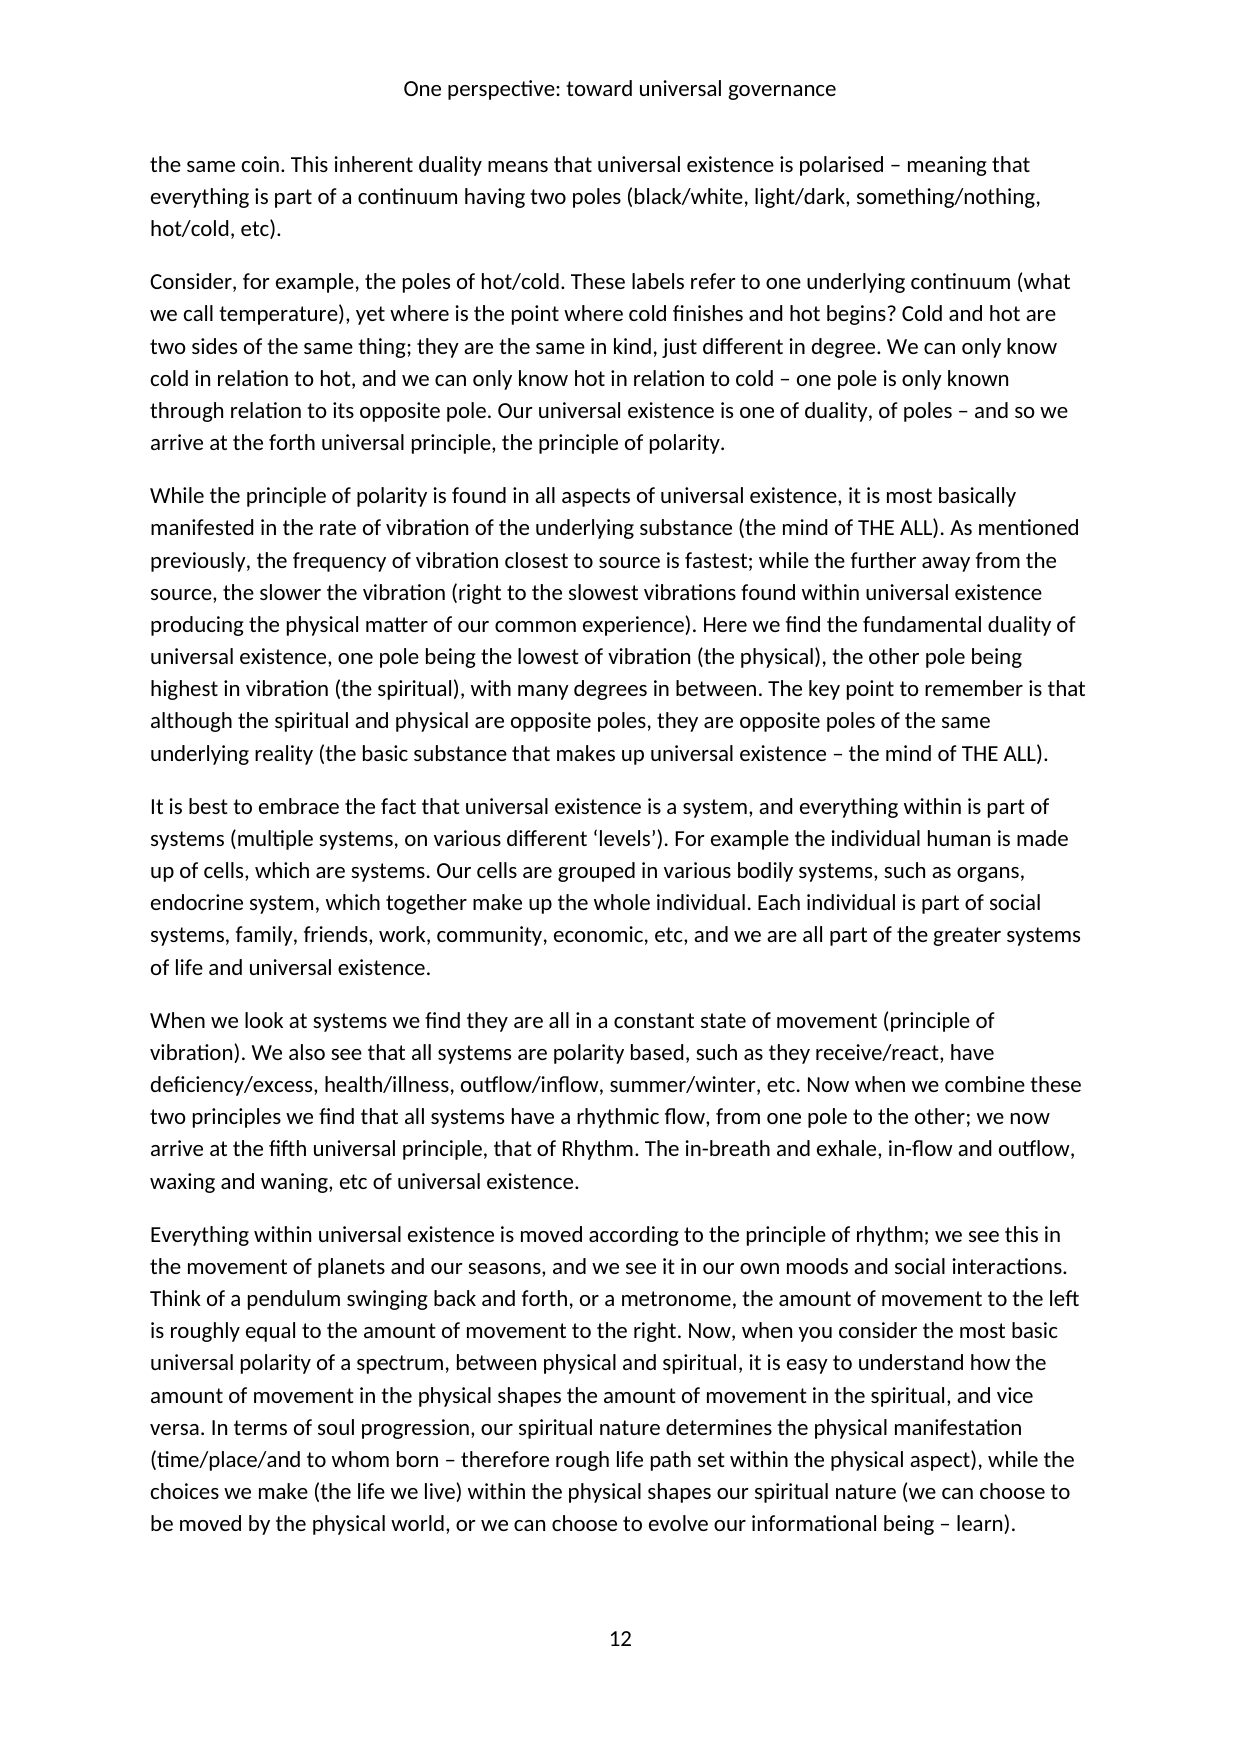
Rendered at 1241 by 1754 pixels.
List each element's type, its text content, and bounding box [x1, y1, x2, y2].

text While the principle of polarity is found in all aspects of universal existence, it is most basically manifested in the rate of vibration of the underlying substance (the mind of THE ALL). As mentioned previously, the frequency of vibration closest to source is fastest; while the further away from the source, the slower the vibration (right to the slowest vibrations found within universal existence producing the physical matter of our common experience). Here we find the fundamental duality of universal existence, one pole being the lowest of vibration (the physical), the other pole being highest in vibration (the spiritual), with many degrees in between. The key point to remember is that although the spiritual and physical are opposite poles, they are opposite poles of the same underlying reality (the basic substance that makes up universal existence – the mind of THE ALL). [150, 481, 1090, 767]
text Everything within universal existence is moved according to the principle of rhythm; we see this in the movement of planets and our seasons, and we see it in our own moods and social interactions. Think of a pendulum swinging back and forth, or a metronome, the amount of movement to the left is roughly equal to the amount of movement to the right. Now, when you consider the most basic universal polarity of a spectrum, between physical and spiritual, it is easy to understand how the amount of movement in the physical shapes the amount of movement in the spiritual, and vice versa. In terms of soul progression, our spiritual nature determines the physical manifestation (time/place/and to whom born – therefore rough life path set within the physical aspect), while the choices we make (the life we live) within the physical shapes our spiritual nature (we can choose to be moved by the physical world, or we can choose to evolve our informational being – learn). [150, 1220, 1090, 1537]
text When we look at systems we find they are all in a constant state of movement (principle of vibration). We also see that all systems are polarity based, such as they receive/react, have deficiency/excess, health/illness, outflow/inflow, summer/winter, etc. Now when we combine these two principles we find that all systems have a rhythmic flow, from one pole to the other; we now arrive at the fifth universal principle, that of Rhythm. The in-breath and exhale, in-flow and outflow, waxing and waning, etc of universal existence. [150, 1006, 1090, 1195]
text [150, 150, 1090, 242]
text Consider, for example, the poles of hot/cold. These labels refer to one underlying continuum (what we call temperature), yet where is the point where cold finishes and hot begins? Cold and hot are two sides of the same thing; they are the same in kind, just different in degree. We can only know cold in relation to hot, and we can only know hot in relation to cold – one pole is only known through relation to its opposite pole. Our universal existence is one of duality, of poles – and so we arrive at the forth universal principle, the principle of polarity. [150, 267, 1090, 456]
text It is best to embrace the fact that universal existence is a system, and everything within is part of systems (multiple systems, on various different ‘levels’). For example the individual human is made up of cells, which are systems. Our cells are grouped in various bodily systems, such as organs, endocrine system, which together make up the whole individual. Each individual is part of social systems, family, friends, work, community, economic, etc, and we are all part of the greater systems of life and universal existence. [150, 792, 1090, 981]
